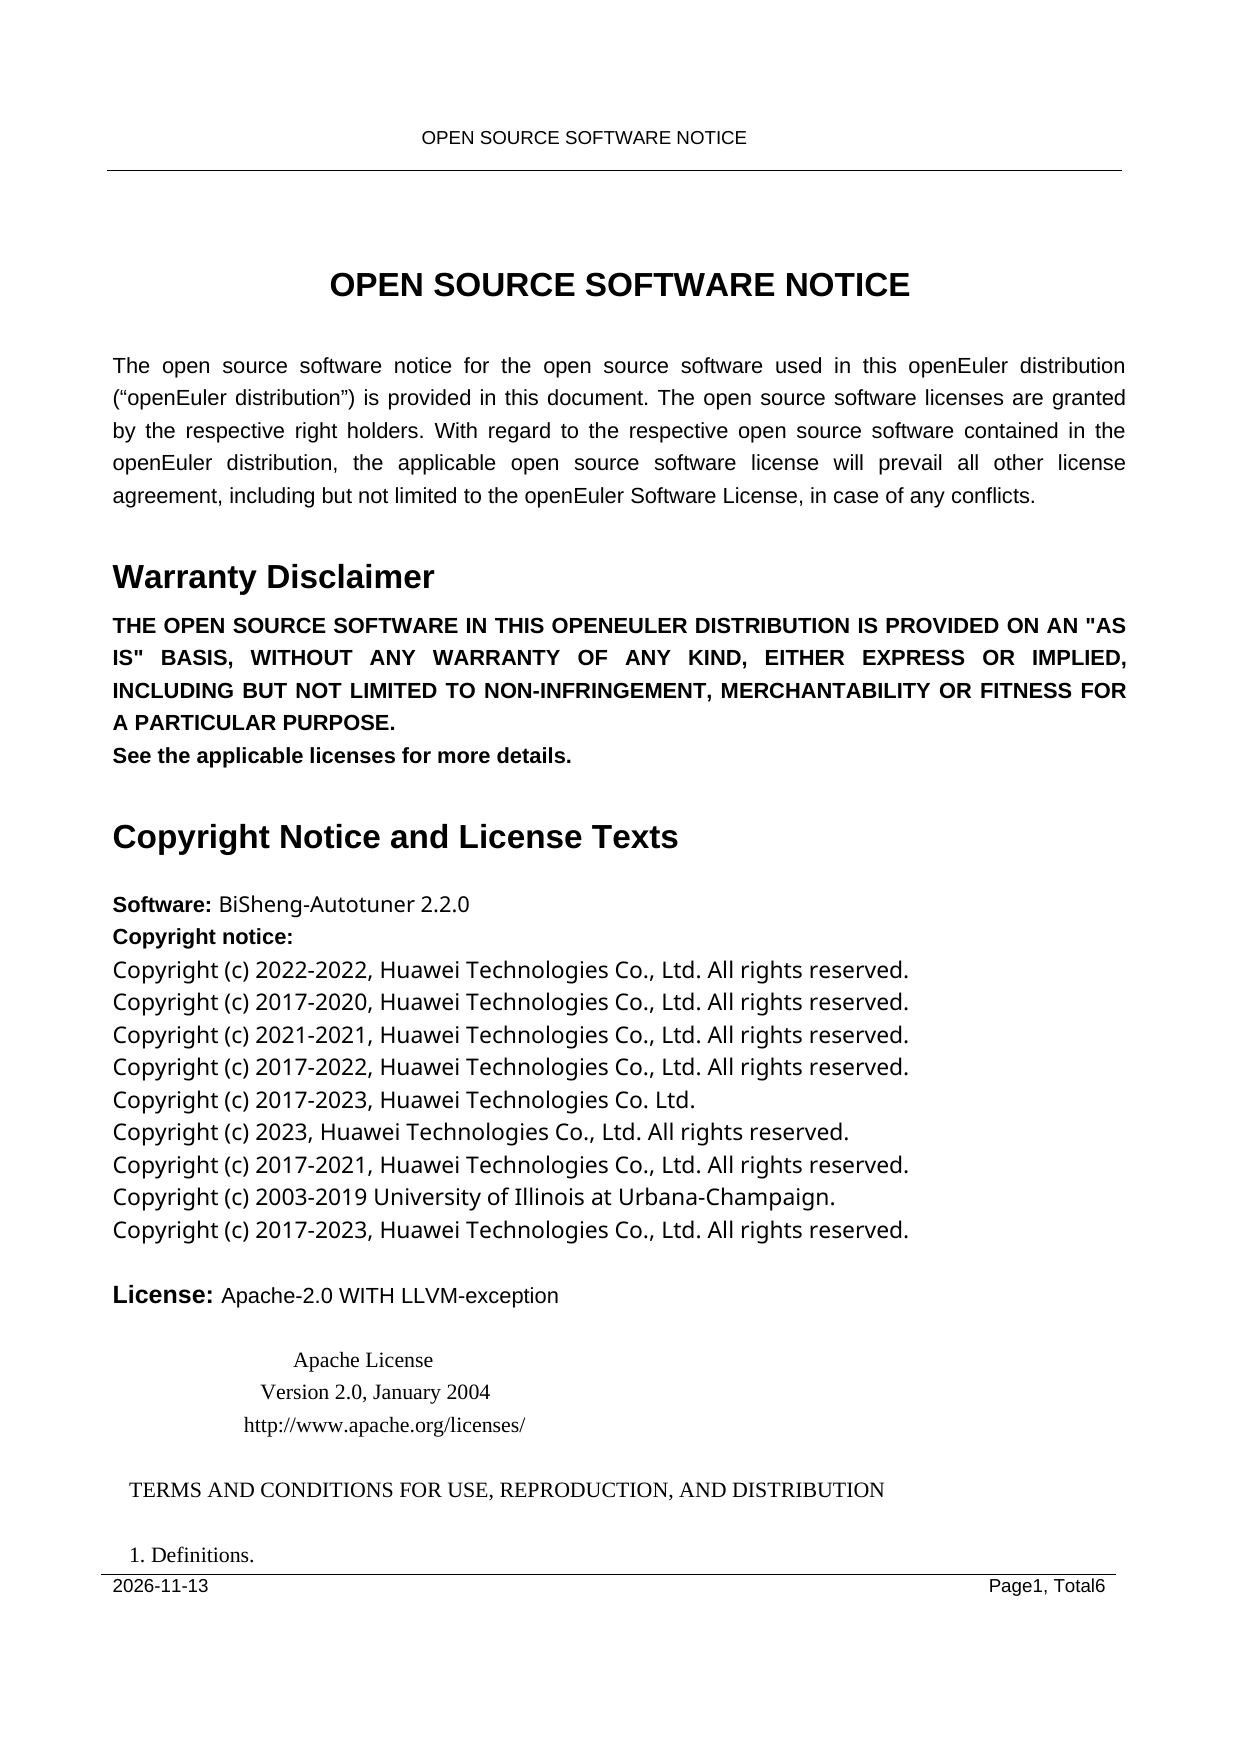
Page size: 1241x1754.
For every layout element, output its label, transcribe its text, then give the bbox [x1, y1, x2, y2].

text Copyright (c) 2022-2022, Huawei Technologies Co., Ltd. All rights reserved. Copyright (c) 2017-2020, Huawei Technologies Co., Ltd. All rights reserved. Copyright (c) 2021-2021, Huawei Technologies Co., Ltd. All rights reserved. Copyright (c) 2017-2022, Huawei Technologies Co., Ltd. All rights reserved. Copyright (c) 2017-2023, Huawei Technologies Co. Ltd. Copyright (c) 2023, Huawei Technologies Co., Ltd. All rights reserved. Copyright (c) 2017-2021, Huawei Technologies Co., Ltd. All rights reserved. Copyright (c) 2003-2019 University of Illinois at Urbana-Champaign. Copyright (c) 2017-2023, Huawei Technologies Co., Ltd. All rights reserved. [112, 953, 1128, 1278]
text Warranty Disclaimer [112, 544, 1128, 609]
text Copyright Notice and License Texts [112, 804, 1128, 869]
text The open source software notice for the open source software used in this openEuler distribution (“openEuler distribution”) is provided in this document. The open source software licenses are granted by the respective right holders. With regard to the respective open source software contained in the openEuler distribution, the applicable open source software license will prevail all other license agreement, including but not limited to the openEuler Software License, in case of any conflicts. [112, 349, 1128, 511]
text Software: BiSheng-Autotuner 2.2.0 [112, 888, 1128, 921]
text License: Apache-2.0 WITH LLVM-exception [112, 1278, 1128, 1311]
text Copyright notice: [112, 921, 1128, 953]
text THE OPEN SOURCE SOFTWARE IN THIS OPENEULER DISTRIBUTION IS PROVIDED ON AN "AS IS" BASIS, WITHOUT ANY WARRANTY OF ANY KIND, EITHER EXPRESS OR IMPLIED, INCLUDING BUT NOT LIMITED TO NON-INFRINGEMENT, MERCHANTABILITY OR FITNESS FOR A PARTICULAR PURPOSE. See the applicable licenses for more details. [112, 609, 1128, 771]
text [112, 1311, 1128, 1571]
text OPEN SOURCE SOFTWARE NOTICE [112, 251, 1128, 316]
